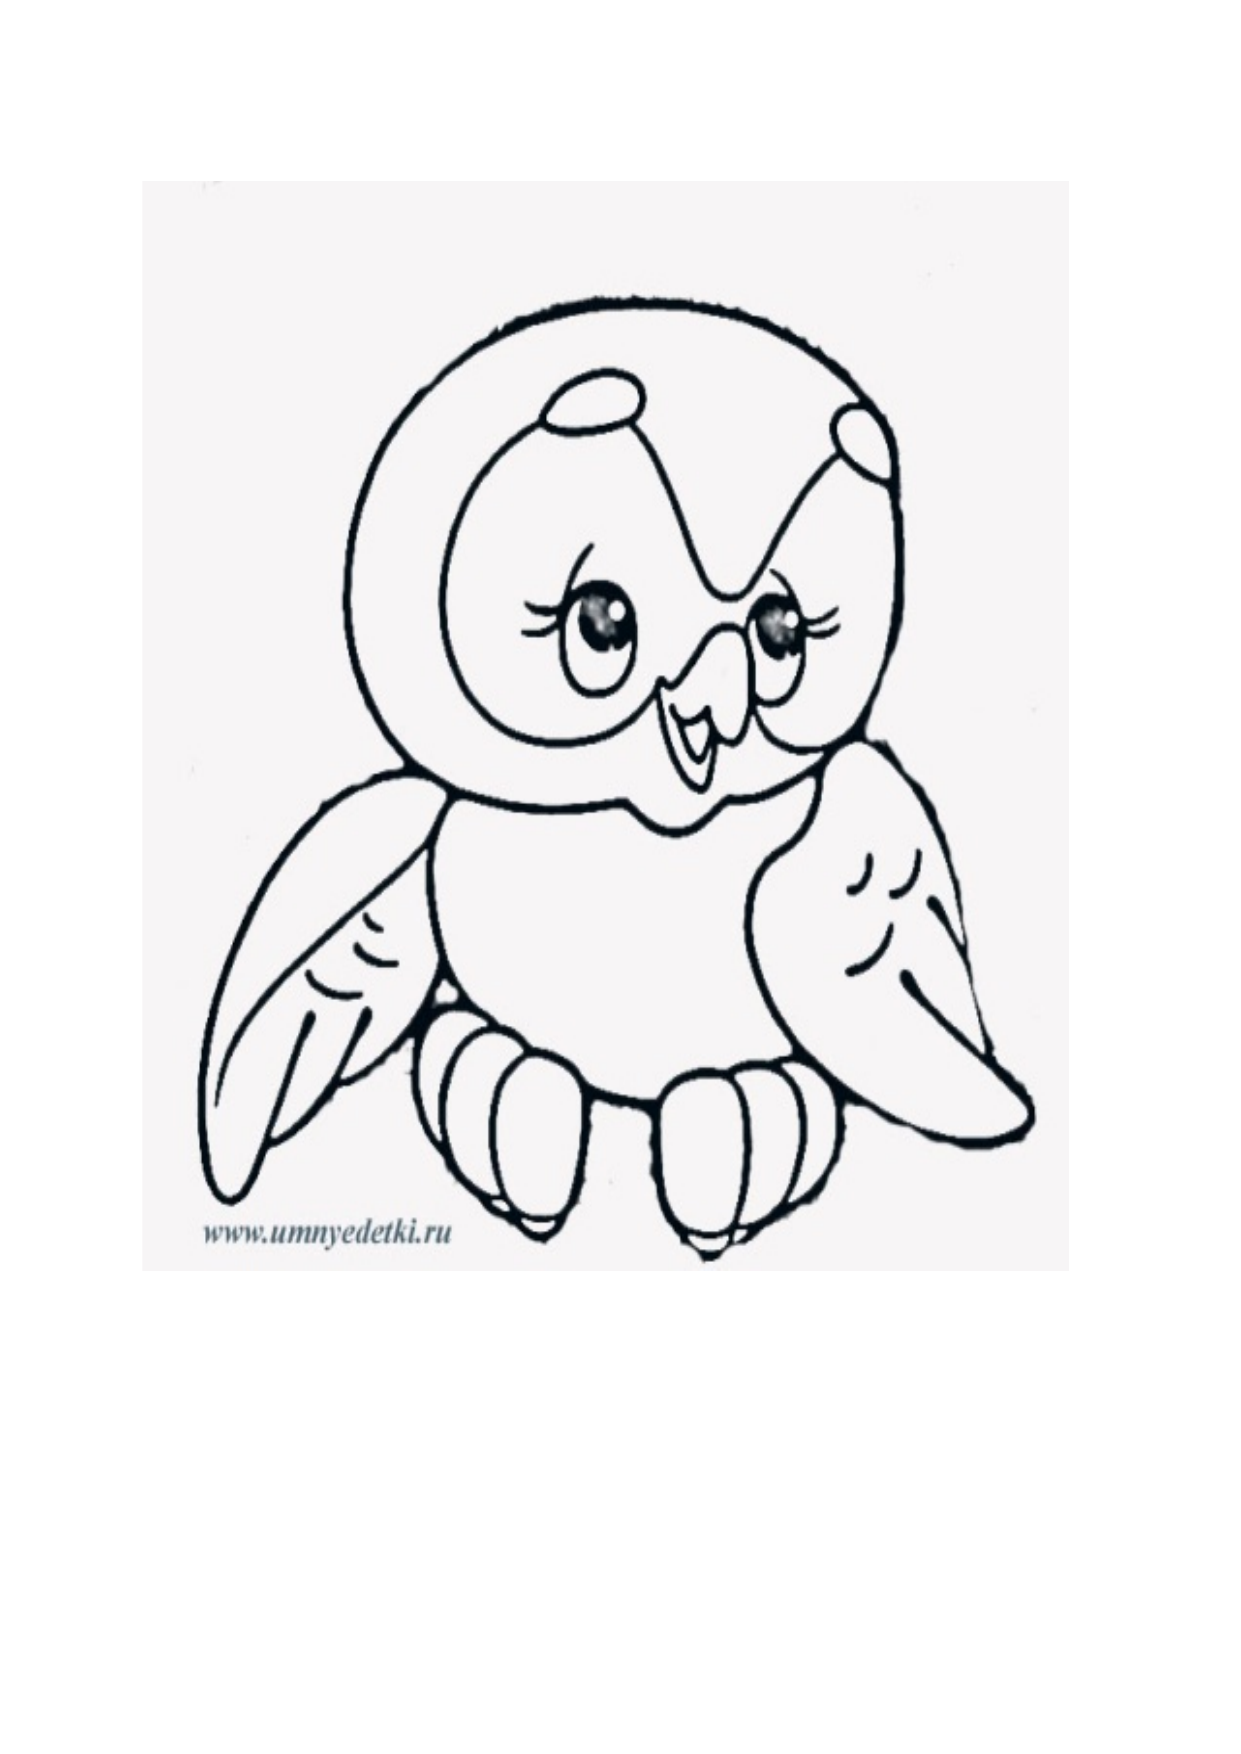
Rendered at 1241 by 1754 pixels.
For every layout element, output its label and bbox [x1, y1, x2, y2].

picture [142, 181, 1069, 1271]
